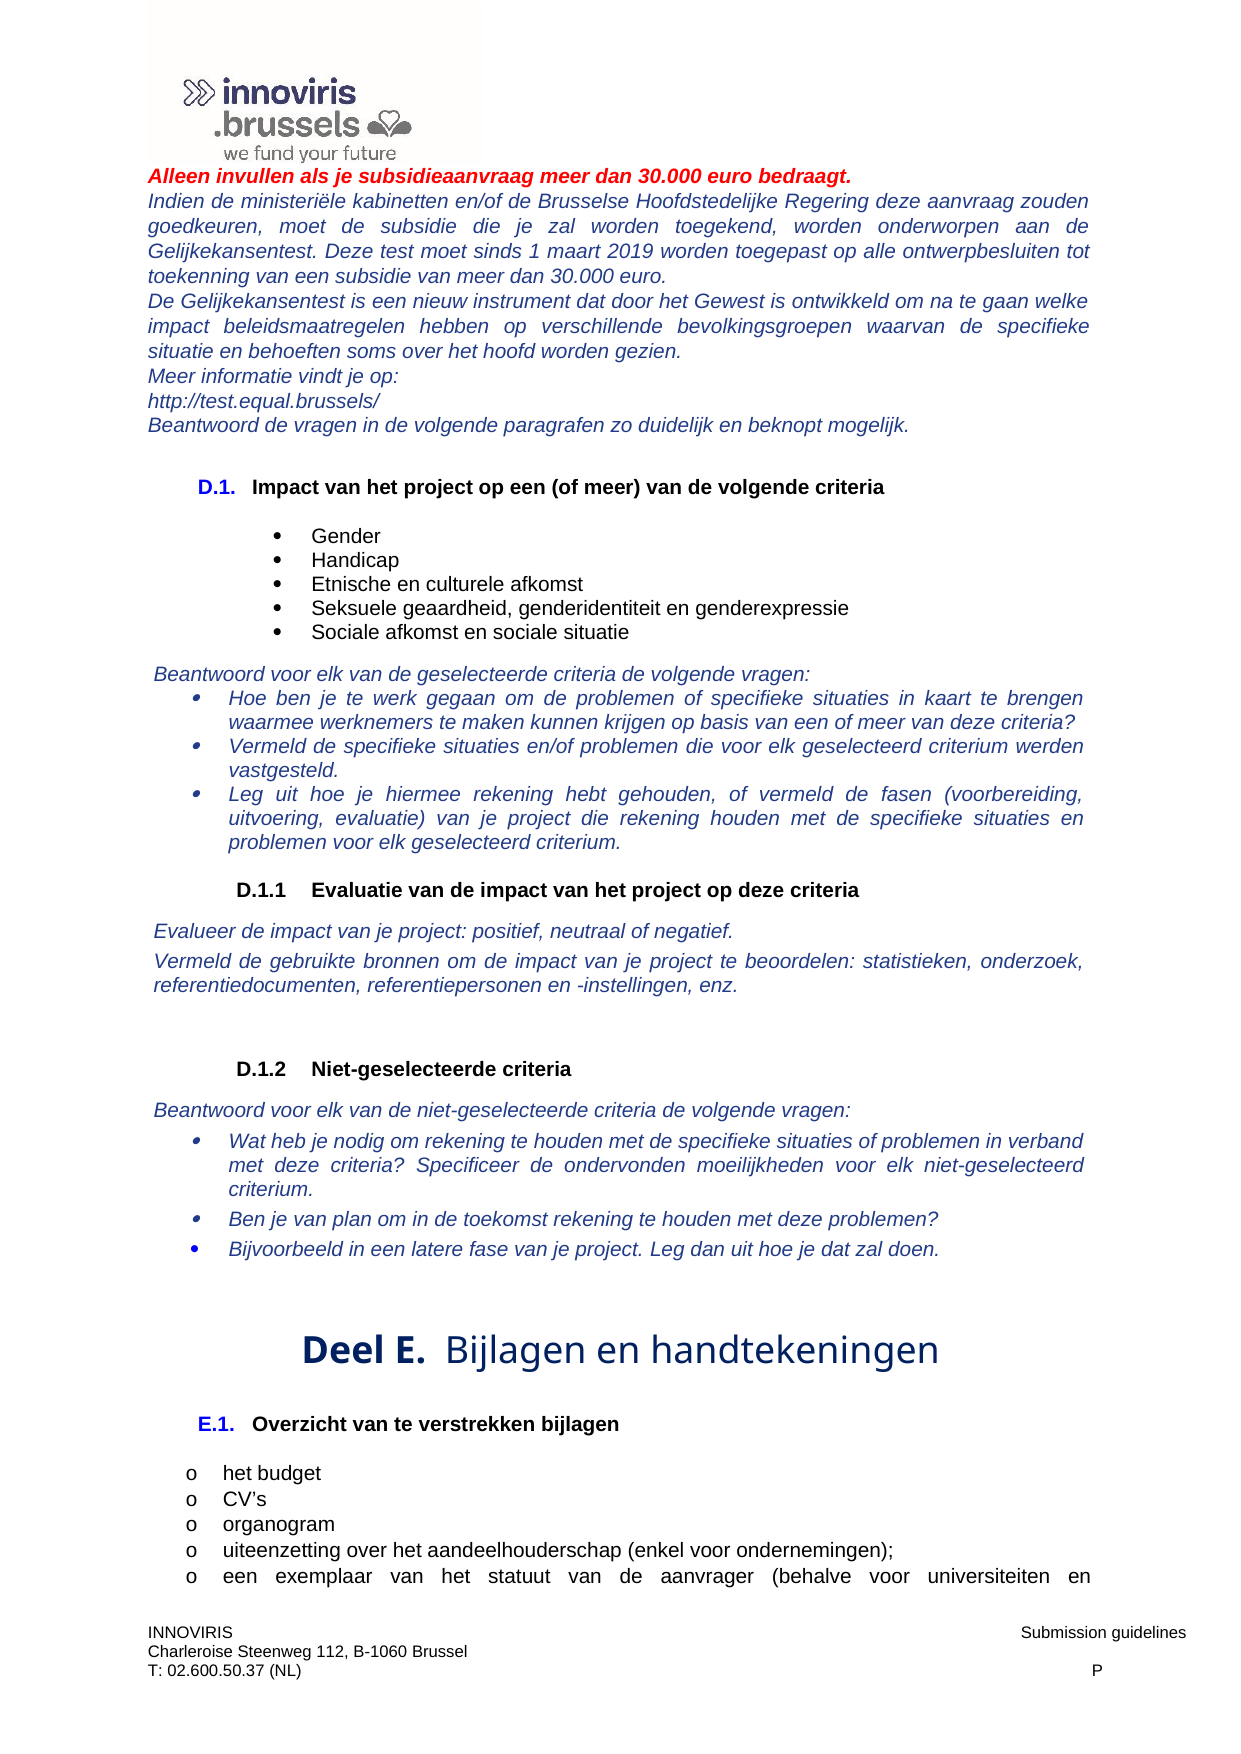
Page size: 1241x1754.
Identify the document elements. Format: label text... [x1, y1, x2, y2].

list Handicap [274, 547, 1093, 572]
text Indien de ministeriële kabinetten en/of de Brusselse Hoofdstedelijke Regering deze aanvraag zouden goedkeuren, moet de subsidie die je zal worden toegekend, worden onderworpen aan de Gelijkekansentest. Deze test moet sinds 1 maart 2019 worden toegepast op alle ontwerpbesluiten tot toekenning van een subsidie van meer dan 30.000 euro. [148, 188, 1093, 288]
list het budget [185, 1461, 1093, 1486]
subtitle Niet-geselecteerde criteria [236, 1057, 1093, 1081]
subtitle Evaluatie van de impact van het project op deze criteria [236, 877, 1093, 901]
picture [147, 1, 483, 164]
text De Gelijkekansentest is een nieuw instrument dat door het Gewest is ontwikkeld om na te gaan welke impact beleidsmaatregelen hebben op verschillende bevolkingsgroepen waarvan de specifieke situatie en behoeften soms over het hoofd worden gezien. [148, 288, 1093, 363]
table_header Beantwoord voor elk van de geselecteerde criteria de volgende vragen: Hoe ben je te werk gegaan om de problemen of specifieke situaties in kaart te brengen waarmee werknemers te maken kunnen krijgen op basis van een of meer van deze criteria? Vermeld de specifieke situaties en/of problemen die voor elk geselecteerd criterium werden vastgesteld. Leg uit hoe je hiermee rekening hebt gehouden, of vermeld de fasen (voorbereiding, uitvoering, evaluatie) van je project die rekening houden met de specifieke situaties en problemen voor elk geselecteerd criterium. [148, 656, 1093, 860]
list Gender [274, 523, 1093, 547]
table_header Evalueer de impact van je project: positief, neutraal of negatief. Vermeld de gebruikte bronnen om de impact van je project te beoordelen: statistieken, onderzoek, referentiedocumenten, referentiepersonen en -instellingen, enz. [148, 913, 1093, 1039]
list Seksuele geaardheid, genderidentiteit en genderexpressie [274, 596, 1093, 620]
list Etnische en culturele afkomst [274, 572, 1093, 596]
list Sociale afkomst en sociale situatie [274, 620, 1093, 644]
text Beantwoord de vragen in de volgende paragrafen zo duidelijk en beknopt mogelijk. [148, 413, 1093, 437]
table_header Beantwoord voor elk van de niet-geselecteerde criteria de volgende vragen: Wat heb je nodig om rekening te houden met de specifieke situaties of problemen in verband met deze criteria? Specificeer de ondervonden moeilijkheden voor elk niet-geselecteerd criterium. Ben je van plan om in de toekomst rekening te houden met deze problemen? Bijvoorbeeld in een latere fase van je project. Leg dan uit hoe je dat zal doen. [148, 1093, 1093, 1273]
list CV’s [185, 1486, 1093, 1512]
text Alleen invullen als je subsidieaanvraag meer dan 30.000 euro bedraagt. [148, 148, 1093, 188]
text Meer informatie vindt je op: [148, 363, 1093, 388]
subtitle Impact van het project op een (of meer) van de volgende criteria [192, 474, 1093, 498]
list uiteenzetting over het aandeelhouderschap (enkel voor ondernemingen); [185, 1538, 1093, 1564]
list organogram [185, 1512, 1093, 1538]
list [185, 1564, 1093, 1590]
subtitle Overzicht van te verstrekken bijlagen [192, 1412, 1093, 1436]
text http://test.equal.brussels/ [148, 388, 1093, 413]
subtitle Bijlagen en handtekeningen [148, 1323, 1093, 1374]
